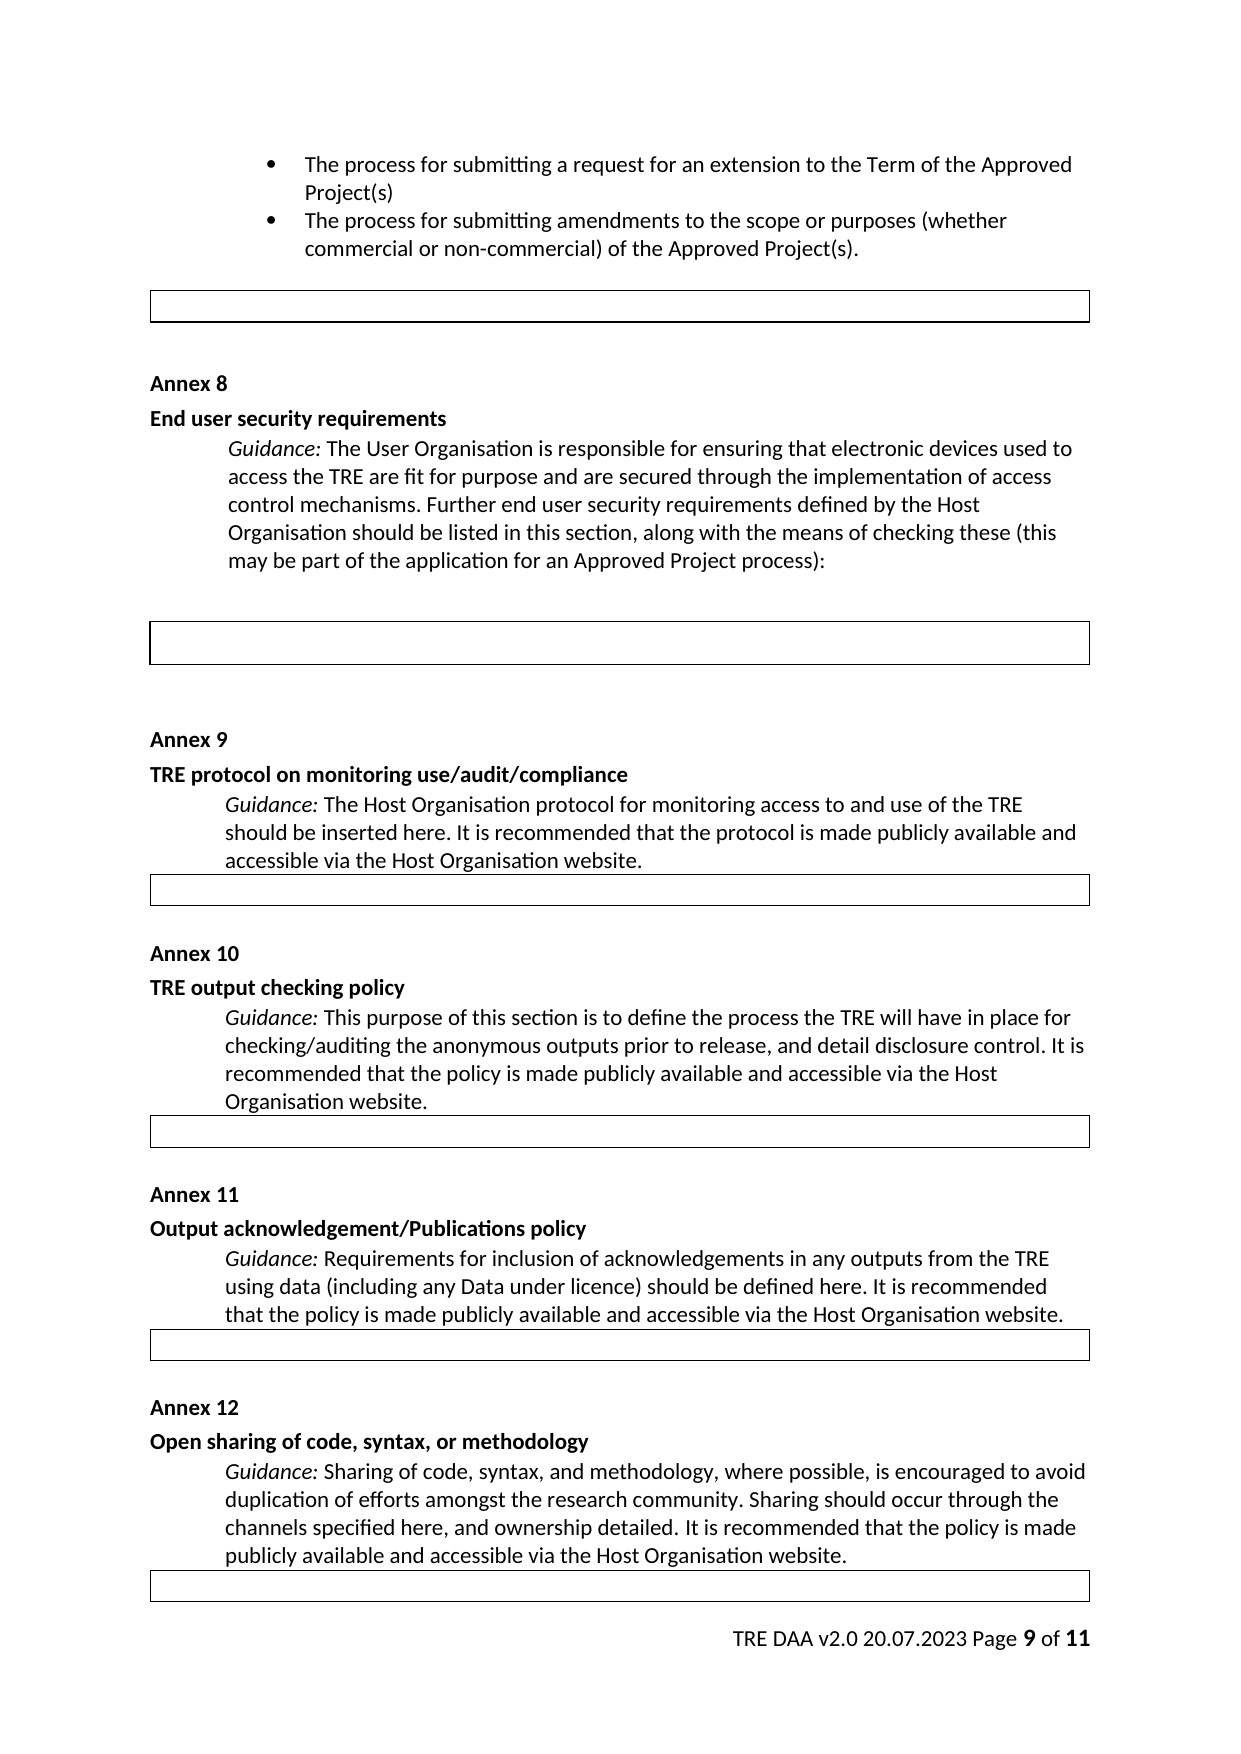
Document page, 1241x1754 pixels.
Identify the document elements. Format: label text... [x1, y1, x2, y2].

subtitle Annex 10 [150, 939, 1090, 967]
list The process for submitting a request for an extension to the Term of the Approved Project(s) [267, 150, 1090, 206]
table_header [151, 875, 1089, 905]
subtitle Annex 11 [150, 1180, 1090, 1208]
table_header [151, 622, 1089, 664]
subtitle Annex 12 [150, 1393, 1090, 1421]
subtitle Annex 8 [150, 369, 1090, 397]
subtitle Annex 9 [150, 726, 1090, 753]
subtitle Open sharing of code, syntax, or methodology [150, 1427, 1090, 1455]
subtitle End user security requirements [150, 404, 1090, 432]
list Guidance: This purpose of this section is to define the process the TRE will have in place for checking/auditing the anonymous outputs prior to release, and detail disclosure control. It is recommended that the policy is made publicly available and accessible via the Host Organisation website. [225, 1003, 1090, 1115]
list The process for submitting amendments to the scope or purposes (whether commercial or non-commercial) of the Approved Project(s). [267, 206, 1090, 262]
list Guidance: The User Organisation is responsible for ensuring that electronic devices used to access the TRE are fit for purpose and are secured through the implementation of access control mechanisms. Further end user security requirements defined by the Host Organisation should be listed in this section, along with the means of checking these (this may be part of the application for an Approved Project process): [228, 434, 1090, 574]
list Guidance: Requirements for inclusion of acknowledgements in any outputs from the TRE using data (including any Data under licence) should be defined here. It is recommended that the policy is made publicly available and accessible via the Host Organisation website. [225, 1244, 1090, 1328]
table_header [151, 1116, 1089, 1147]
subtitle Output acknowledgement/Publications policy [150, 1214, 1090, 1242]
list Guidance: Sharing of code, syntax, and methodology, where possible, is encouraged to avoid duplication of efforts amongst the research community. Sharing should occur through the channels specified here, and ownership detailed. It is recommended that the policy is made publicly available and accessible via the Host Organisation website. [225, 1457, 1090, 1569]
table_header [151, 291, 1089, 321]
table_header [151, 1571, 1089, 1601]
subtitle TRE output checking policy [150, 973, 1090, 1001]
table_header [151, 1330, 1089, 1360]
list Guidance: The Host Organisation protocol for monitoring access to and use of the TRE should be inserted here. It is recommended that the protocol is made publicly available and accessible via the Host Organisation website. [225, 790, 1090, 874]
subtitle TRE protocol on monitoring use/audit/compliance [150, 760, 1090, 788]
